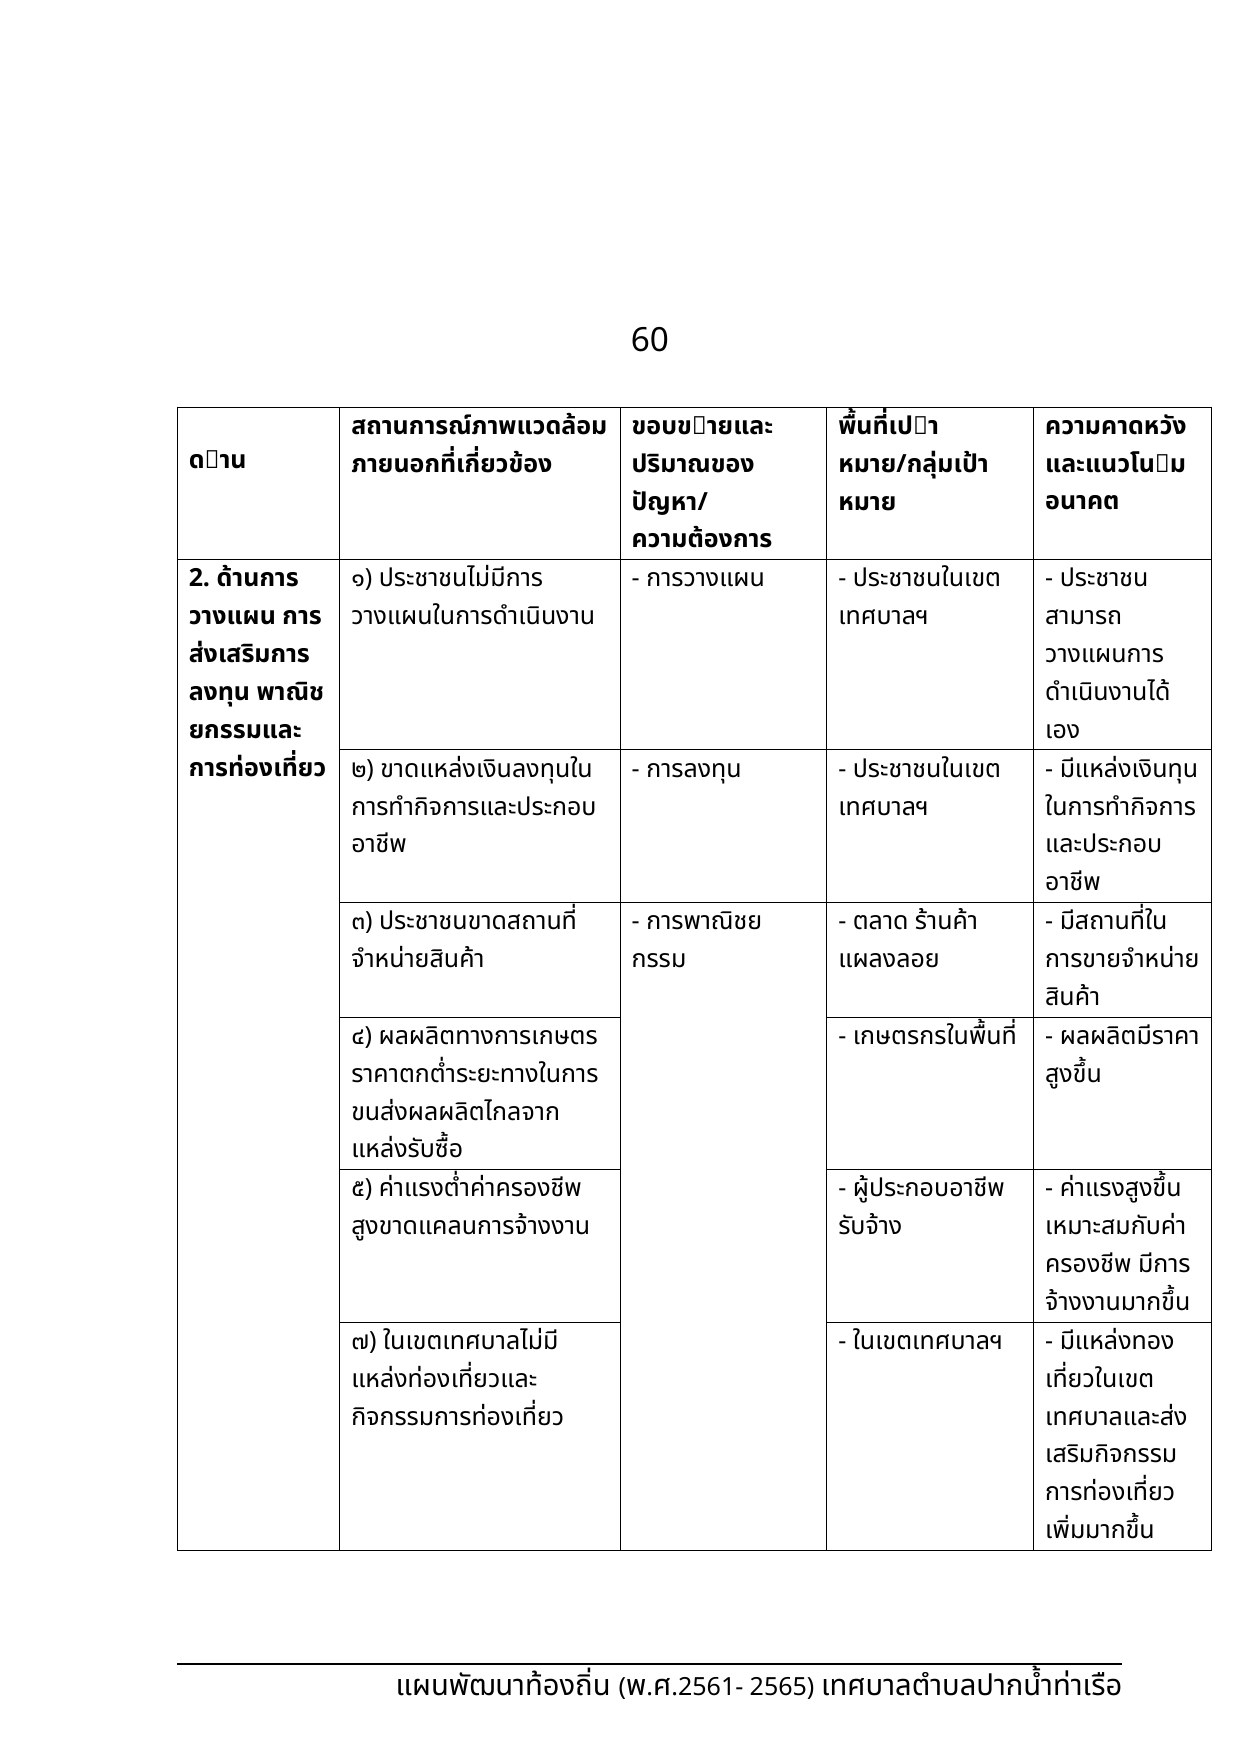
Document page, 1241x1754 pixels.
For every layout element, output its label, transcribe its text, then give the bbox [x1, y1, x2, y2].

table_cell - การพาณิชย กรรม [621, 903, 826, 1550]
table_cell - ผู้ประกอบอาชีพรับจ้าง [827, 1170, 1033, 1322]
table_cell - ประชาชนในเขต เทศบาลฯ [827, 560, 1033, 749]
table_cell - ในเขตเทศบาลฯ [827, 1323, 1033, 1550]
table_cell - การลงทุน [621, 750, 826, 902]
table_cell ๒) ขาดแหล่งเงินลงทุนในการทำกิจการและประกอบอาชีพ [340, 750, 620, 902]
table_cell - มีแหล่งทองเที่ยวในเขตเทศบาลและส่งเสริมกิจกรรมการท่องเที่ยวเพิ่มมากขึ้น [1034, 1323, 1211, 1550]
table_cell - ค่าแรงสูงขึ้นเหมาะสมกับค่าครองชีพ มีการจ้างงานมากขึ้น [1034, 1170, 1211, 1322]
table_cell - ผลผลิตมีราคาสูงขึ้น [1034, 1018, 1211, 1169]
table_cell - เกษตรกรในพื้นที่ [827, 1018, 1033, 1169]
table_cell - มีแหล่งเงินทุนในการทำกิจการและประกอบอาชีพ [1034, 750, 1211, 902]
table_header ดาน [178, 408, 339, 559]
table_cell - การวางแผน [621, 560, 826, 749]
table_cell ๓) ประชาชนขาดสถานที่จำหน่ายสินค้า [340, 903, 620, 1017]
table_cell ๔) ผลผลิตทางการเกษตรราคาตกต่ำระยะทางในการขนส่งผลผลิตไกลจากแหล่งรับซื้อ [340, 1018, 620, 1169]
table_header ความคาดหวังและแนวโนม อนาคต [1034, 408, 1211, 559]
table_cell - ประชาชนในเขต เทศบาลฯ [827, 750, 1033, 902]
table_header พื้นที่เปาหมาย/กลุ่มเป้าหมาย [827, 408, 1033, 559]
table_cell - ประชาชนสามารถวางแผนการดำเนินงานได้เอง [1034, 560, 1211, 749]
table_header ขอบขายและปริมาณของปัญหา/ ความต้องการ [621, 408, 826, 559]
table_header สถานการณ์ภาพแวดล้อม ภายนอกที่เกี่ยวข้อง [340, 408, 620, 559]
table_cell 2. ด้านการวางแผน การส่งเสริมการลงทุน พาณิชยกรรมและการท่องเที่ยว [178, 560, 339, 1550]
table_cell ๕) ค่าแรงต่ำค่าครองชีพสูงขาดแคลนการจ้างงาน [340, 1170, 620, 1322]
table_cell - มีสถานที่ในการขายจำหน่ายสินค้า [1034, 903, 1211, 1017]
table_cell ๗) ในเขตเทศบาลไม่มีแหล่งท่องเที่ยวและกิจกรรมการท่องเที่ยว [340, 1323, 620, 1550]
table_cell ๑) ประชาชนไม่มีการวางแผนในการดำเนินงาน [340, 560, 620, 749]
text 60 [177, 316, 1122, 361]
table_cell - ตลาด ร้านค้าแผลงลอย [827, 903, 1033, 1017]
